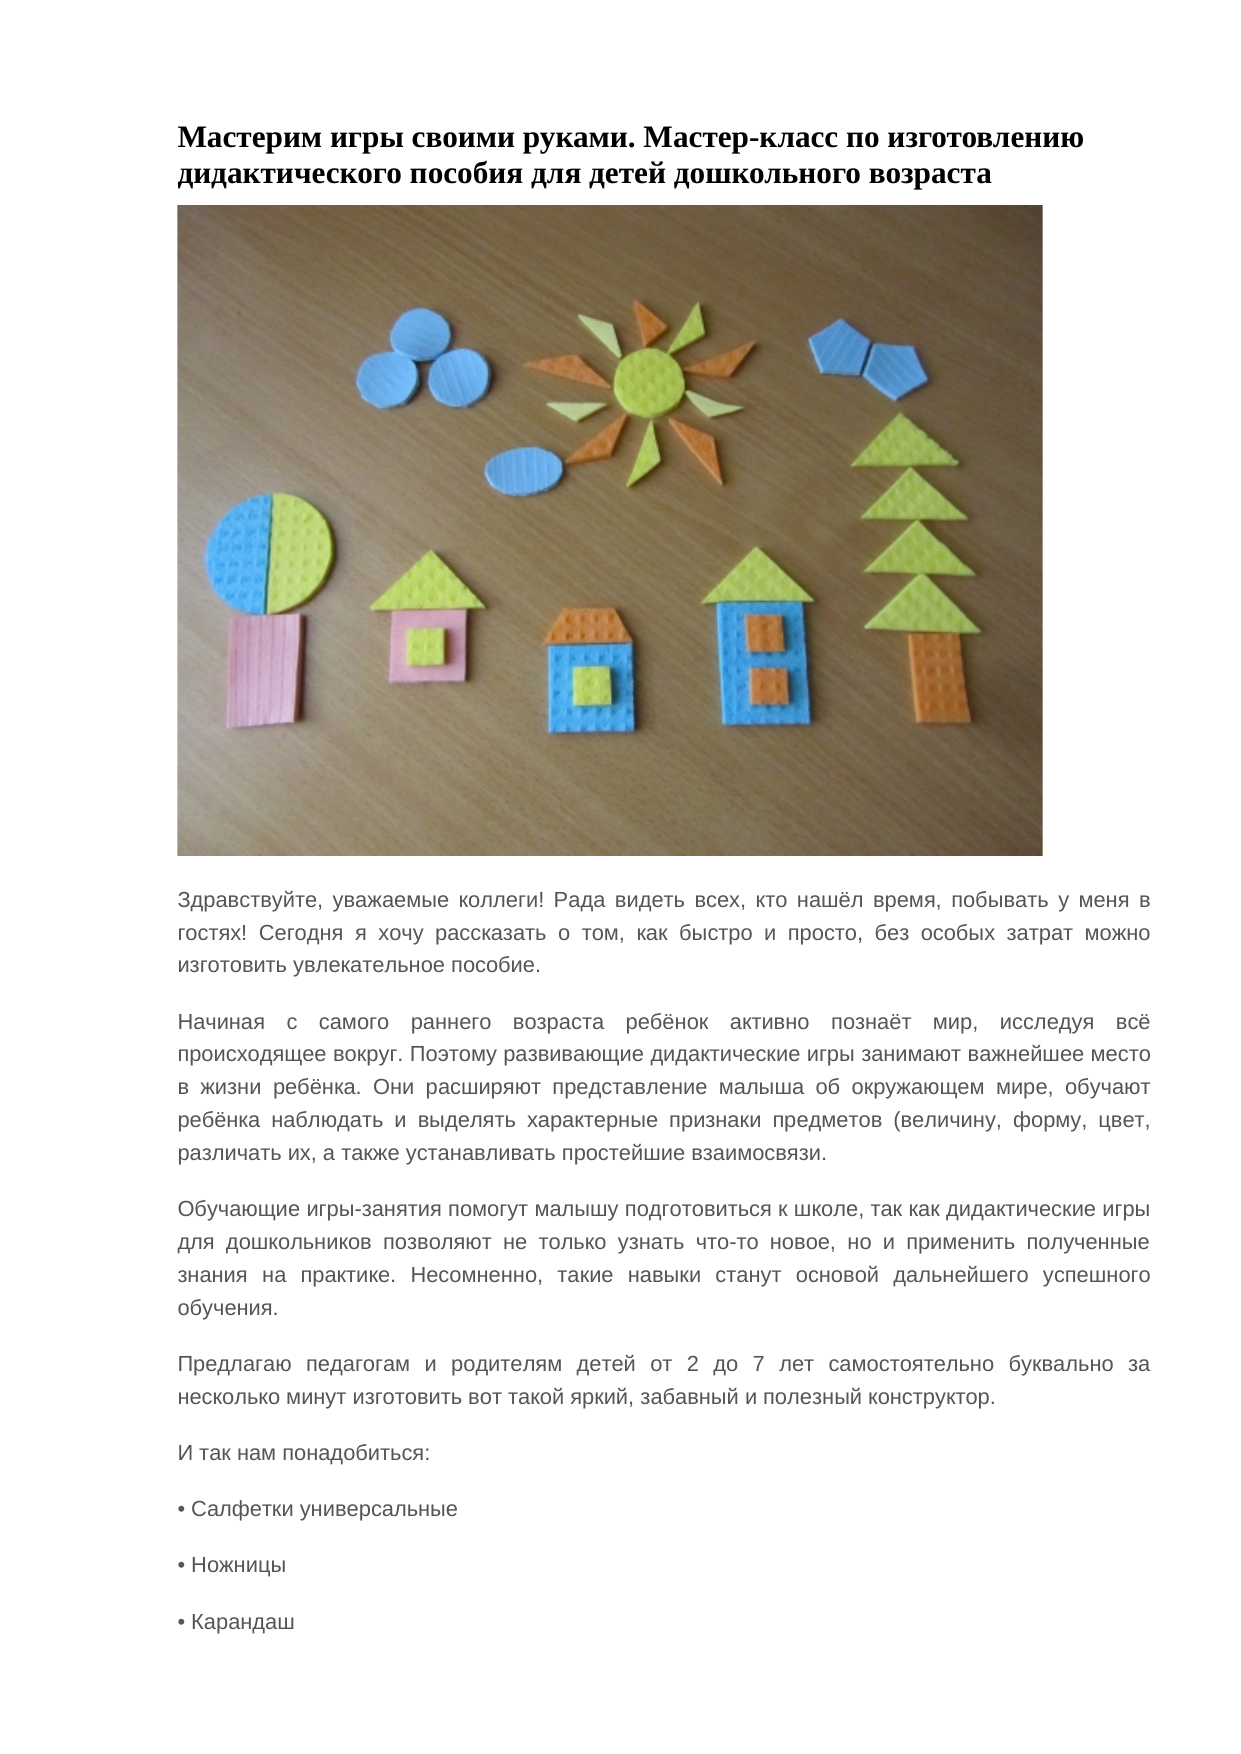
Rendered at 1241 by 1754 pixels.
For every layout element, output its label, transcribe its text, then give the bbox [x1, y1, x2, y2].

text Мастерим игры своими руками. Мастер-класс по изготовлению дидактического пособия для детей дошкольного возраста [177, 118, 1152, 190]
text • Ножницы [177, 1545, 1152, 1577]
text И так нам понадобиться: [177, 1432, 1152, 1465]
picture [177, 205, 1043, 856]
text • Карандаш [177, 1601, 1152, 1634]
text Здравствуйте, уважаемые коллеги! Рада видеть всех, кто нашёл время, побывать у меня в гостях! Сегодня я хочу рассказать о том, как быстро и просто, без особых затрат можно изготовить увлекательное пособие. [177, 879, 1152, 977]
text Начиная с самого раннего возраста ребёнок активно познаёт мир, исследуя всё происходящее вокруг. Поэтому развивающие дидактические игры занимают важнейшее место в жизни ребёнка. Они расширяют представление малыша об окружающем мире, обучают ребёнка наблюдать и выделять характерные признаки предметов (величину, форму, цвет, различать их, а также устанавливать простейшие взаимосвязи. [177, 1001, 1152, 1165]
text Обучающие игры-занятия помогут малышу подготовиться к школе, так как дидактические игры для дошкольников позволяют не только узнать что-то новое, но и применить полученные знания на практике. Несомненно, такие навыки станут основой дальнейшего успешного обучения. [177, 1188, 1152, 1320]
text Предлагаю педагогам и родителям детей от 2 до 7 лет самостоятельно буквально за несколько минут изготовить вот такой яркий, забавный и полезный конструктор. [177, 1343, 1152, 1409]
text • Салфетки универсальные [177, 1488, 1152, 1521]
